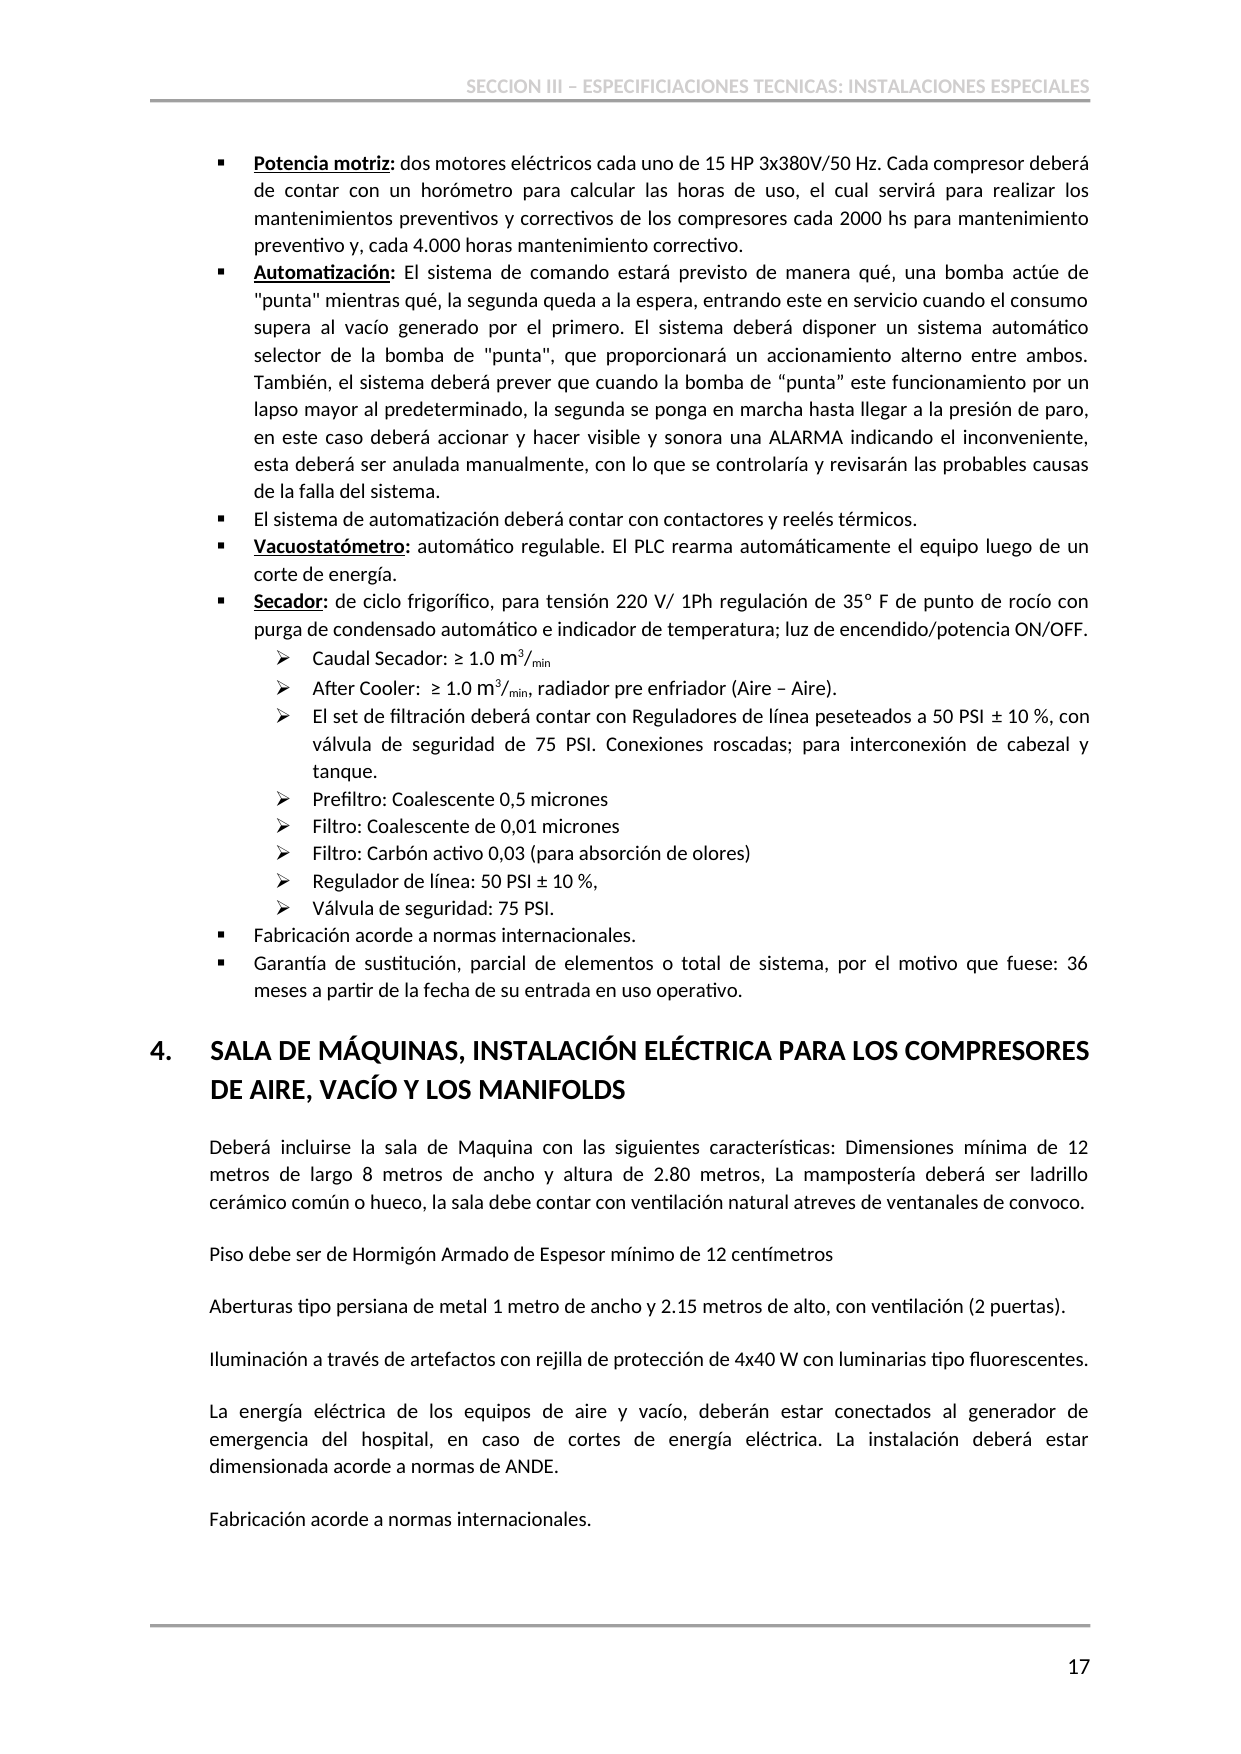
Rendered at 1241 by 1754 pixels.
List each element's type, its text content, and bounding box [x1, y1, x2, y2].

list Filtro: Coalescente de 0,01 micrones [275, 813, 1090, 838]
text Aberturas tipo persiana de metal 1 metro de ancho y 2.15 metros de alto, con ventilación (2 puertas). [209, 1294, 1090, 1319]
list El set de filtración deberá contar con Reguladores de línea peseteados a 50 PSI ± 10 %, con válvula de seguridad de 75 PSI. Conexiones roscadas; para interconexión de cabezal y tanque. [275, 703, 1090, 784]
list Automatización: El sistema de comando estará previsto de manera qué‚ una bomba actúe de "punta" mientras qué‚ la segunda queda a la espera, entrando este en servicio cuando el consumo supera al vacío generado por el primero. El sistema deberá disponer un sistema automático selector de la bomba de "punta", que proporcionará un accionamiento alterno entre ambos. También, el sistema deberá prever que cuando la bomba de “punta” este funcionamiento por un lapso mayor al predeterminado, la segunda se ponga en marcha hasta llegar a la presión de paro, en este caso deberá accionar y hacer visible y sonora una ALARMA indicando el inconveniente, esta deberá ser anulada manualmente, con lo que se controlaría y revisarán las probables causas de la falla del sistema. [216, 259, 1090, 504]
text Fabricación acorde a normas internacionales. [209, 1506, 1090, 1531]
list Regulador de línea: 50 PSI ± 10 %, [275, 868, 1090, 893]
list El sistema de automatización deberá contar con contactores y reelés térmicos. [216, 506, 1090, 532]
list Fabricación acorde a normas internacionales. [216, 923, 1090, 948]
list Filtro: Carbón activo 0,03 (para absorción de olores) [275, 841, 1090, 866]
list Potencia motriz: dos motores eléctricos cada uno de 15 HP 3x380V/50 Hz. Cada compresor deberá de contar con un horómetro para calcular las horas de uso, el cual servirá para realizar los mantenimientos preventivos y correctivos de los compresores cada 2000 hs para mantenimiento preventivo y, cada 4.000 horas mantenimiento correctivo. [216, 150, 1090, 258]
list Garantía de sustitución, parcial de elementos o total de sistema, por el motivo que fuese: 36 meses a partir de la fecha de su entrada en uso operativo. [216, 950, 1090, 1003]
list SALA DE MÁQUINAS, INSTALACIÓN ELÉCTRICA PARA LOS COMPRESORES DE AIRE, VACÍO Y LOS MANIFOLDS [150, 1032, 1090, 1106]
text La energía eléctrica de los equipos de aire y vacío, deberán estar conectados al generador de emergencia del hospital, en caso de cortes de energía eléctrica. La instalación deberá estar dimensionada acorde a normas de ANDE. [209, 1398, 1090, 1479]
list Vacuostatómetro: automático regulable. El PLC rearma automáticamente el equipo luego de un corte de energía. [216, 533, 1090, 586]
text Piso debe ser de Hormigón Armado de Espesor mínimo de 12 centímetros [209, 1241, 1090, 1267]
text Deberá incluirse la sala de Maquina con las siguientes características: Dimensiones mínima de 12 metros de largo 8 metros de ancho y altura de 2.80 metros, La mampostería deberá ser ladrillo cerámico común o hueco, la sala debe contar con ventilación natural atreves de ventanales de convoco. [209, 1134, 1090, 1214]
list Secador: de ciclo frigorífico, para tensión 220 V/ 1Ph regulación de 35º F de punto de rocío con purga de condensado automático e indicador de temperatura; luz de encendido/potencia ON/OFF. [216, 588, 1090, 641]
list Caudal Secador: ≥ 1.0 m3/min [275, 643, 1090, 671]
list Prefiltro: Coalescente 0,5 micrones [275, 786, 1090, 811]
text Iluminación a través de artefactos con rejilla de protección de 4x40 W con luminarias tipo fluorescentes. [209, 1346, 1090, 1372]
list Válvula de seguridad: 75 PSI. [275, 895, 1090, 921]
list After Cooler: ≥ 1.0 m3/min, radiador pre enfriador (Aire – Aire). [275, 673, 1090, 701]
